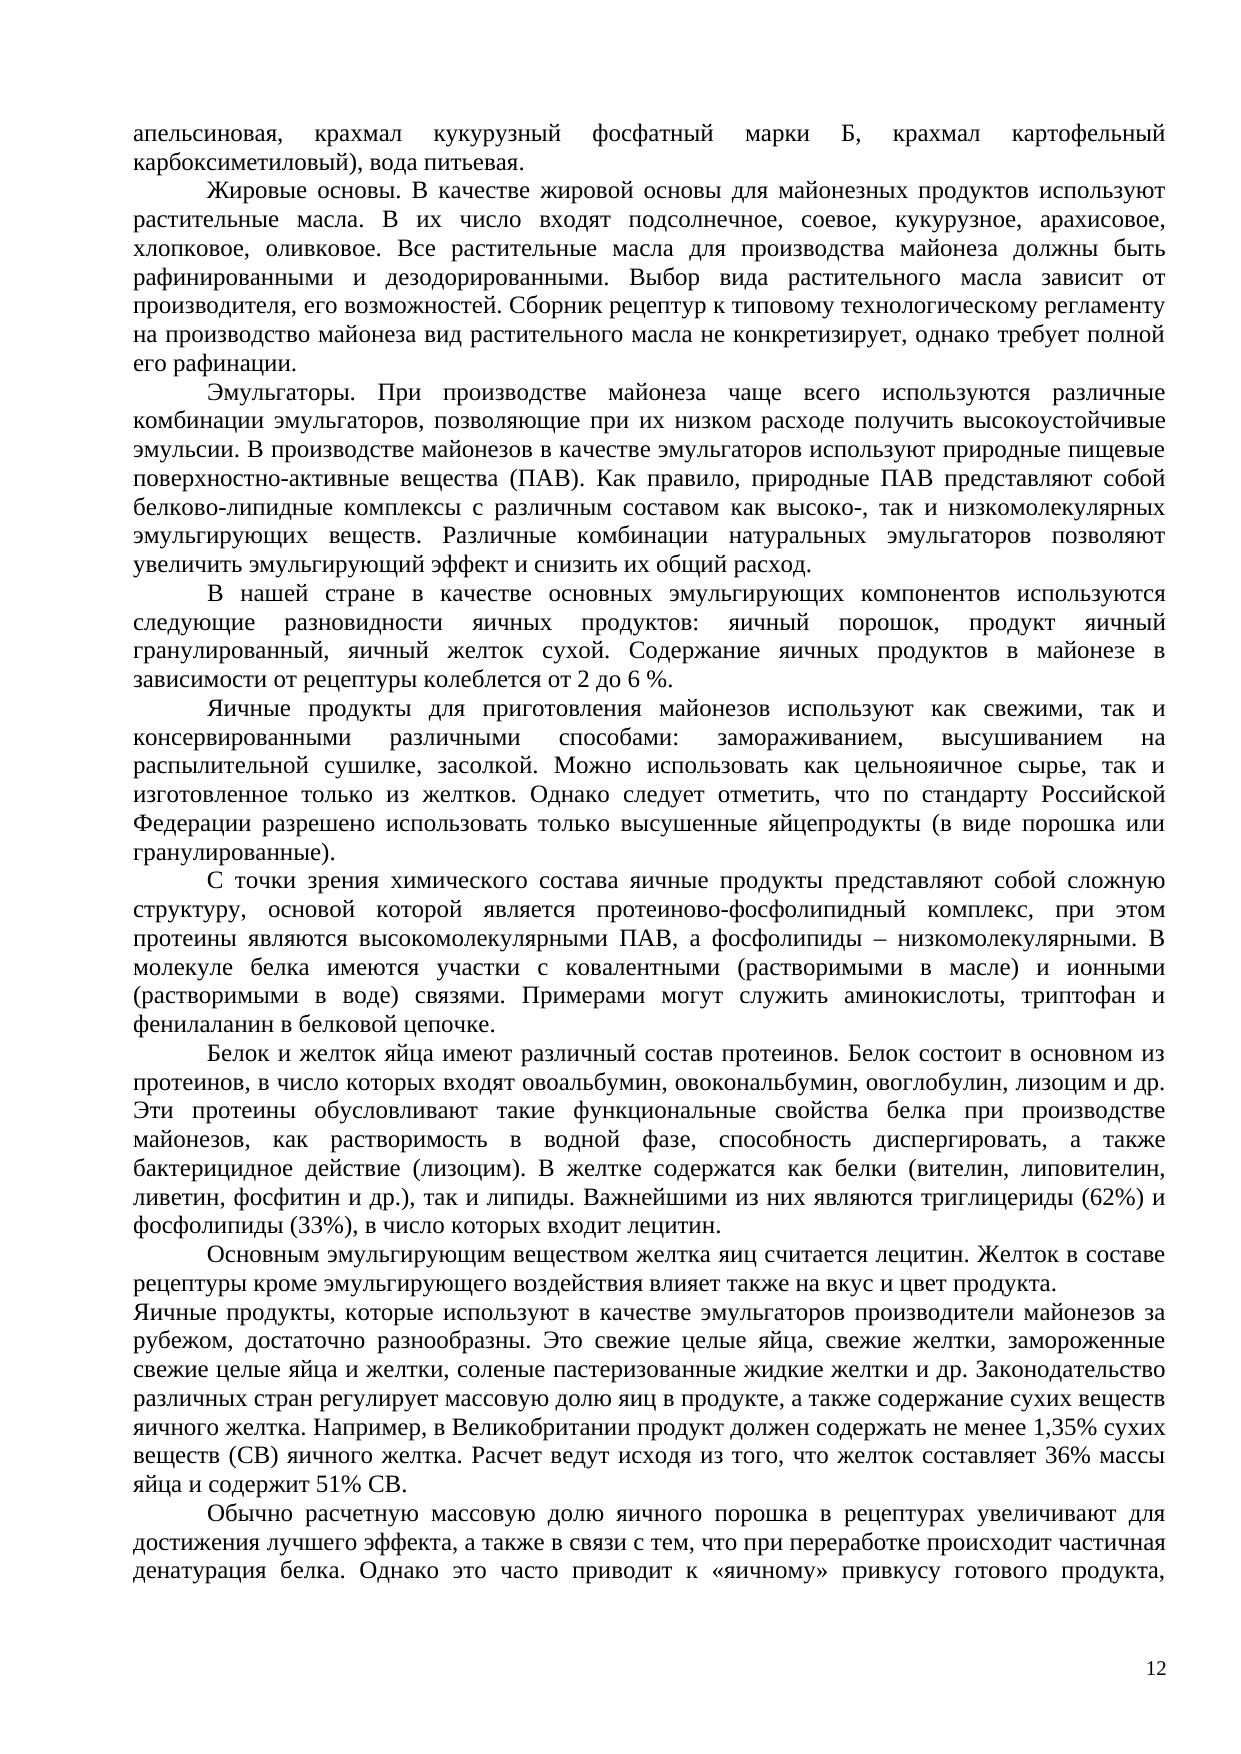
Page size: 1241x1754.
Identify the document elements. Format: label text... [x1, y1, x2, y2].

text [133, 1498, 1167, 1584]
text С точки зрения химического состава яичные продукты представляют собой сложную структуру, основой которой является протеиново-фосфолипидный комплекс, при этом протеины являются высокомолекулярными ПАВ, а фосфолипиды – низкомолекулярными. В молекуле белка имеются участки с ковалентными (растворимыми в масле) и ионными (растворимыми в воде) связями. Примерами могут служить аминокислоты, триптофан и фенилаланин в белковой цепочке. [133, 866, 1167, 1038]
text В нашей стране в качестве основных эмульгирующих компонентов используются следующие разновидности яичных продуктов: яичный порошок, продукт яичный гранулированный, яичный желток сухой. Содержание яичных продуктов в майонезе в зависимости от рецептуры колеблется от 2 до 6 %. [133, 578, 1167, 693]
text Яичные продукты для приготовления майонезов используют как свежими, так и консервированными различными способами: замораживанием, высушиванием на распылительной сушилке, засолкой. Можно использовать как цельнояичное сырье, так и изготовленное только из желтков. Однако следует отметить, что по стандарту Российской Федерации разрешено использовать только высушенные яйцепродукты (в виде порошка или гранулированные). [133, 693, 1167, 866]
text Белок и желток яйца имеют различный состав протеинов. Белок состоит в основном из протеинов, в число которых входят овоальбумин, овокональбумин, овоглобулин, лизоцим и др. Эти протеины обусловливают такие функциональные свойства белка при производстве майонезов, как растворимость в водной фазе, способность диспергировать, а также бактерицидное действие (лизоцим). В желтке содержатся как белки (вителин, липовителин, ливетин, фосфитин и др.), так и липиды. Важнейшими из них являются триглицериды (62%) и фосфолипиды (33%), в число которых входит лецитин. [133, 1038, 1167, 1239]
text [133, 118, 1167, 176]
text Эмульгаторы. При производстве майонеза чаще всего используются различные комбинации эмульгаторов, позволяющие при их низком расходе получить высокоустойчивые эмульсии. В производстве майонезов в качестве эмульгаторов используют природные пищевые поверхностно-активные вещества (ПАВ). Как правило, природные ПАВ представляют собой белково-липидные комплексы с различным составом как высоко-, так и низкомолекулярных эмульгирующих веществ. Различные комбинации натуральных эмульгаторов позволяют увеличить эмульгирующий эффект и снизить их общий расход. [133, 377, 1167, 578]
text Яичные продукты, которые используют в качестве эмульгаторов производители майонезов за рубежом, достаточно разнообразны. Это свежие целые яйца, свежие желтки, замороженные свежие целые яйца и желтки, соленые пастеризованные жидкие желтки и др. Законодательство различных стран регулирует массовую долю яиц в продукте, а также содержание сухих веществ яичного желтка. Например, в Великобритании продукт должен содержать не менее 1,35% сухих веществ (СВ) яичного желтка. Расчет ведут исходя из того, что желток составляет 36% массы яйца и содержит 51% СВ. [133, 1297, 1167, 1498]
text Основным эмульгирующим веществом желтка яиц считается лецитин. Желток в составе рецептуры кроме эмульгирующего воздействия влияет также на вкус и цвет продукта. [133, 1239, 1167, 1297]
text Жировые основы. В качестве жировой основы для майонезных продуктов используют растительные масла. В их число входят подсолнечное, соевое, кукурузное, арахисовое, хлопковое, оливковое. Все растительные масла для производства майонеза должны быть рафинированными и дезодорированными. Выбор вида растительного масла зависит от производителя, его возможностей. Сборник рецептур к типовому технологическому регламенту на производство майонеза вид растительного масла не конкретизирует, однако требует полной его рафинации. [133, 176, 1167, 377]
